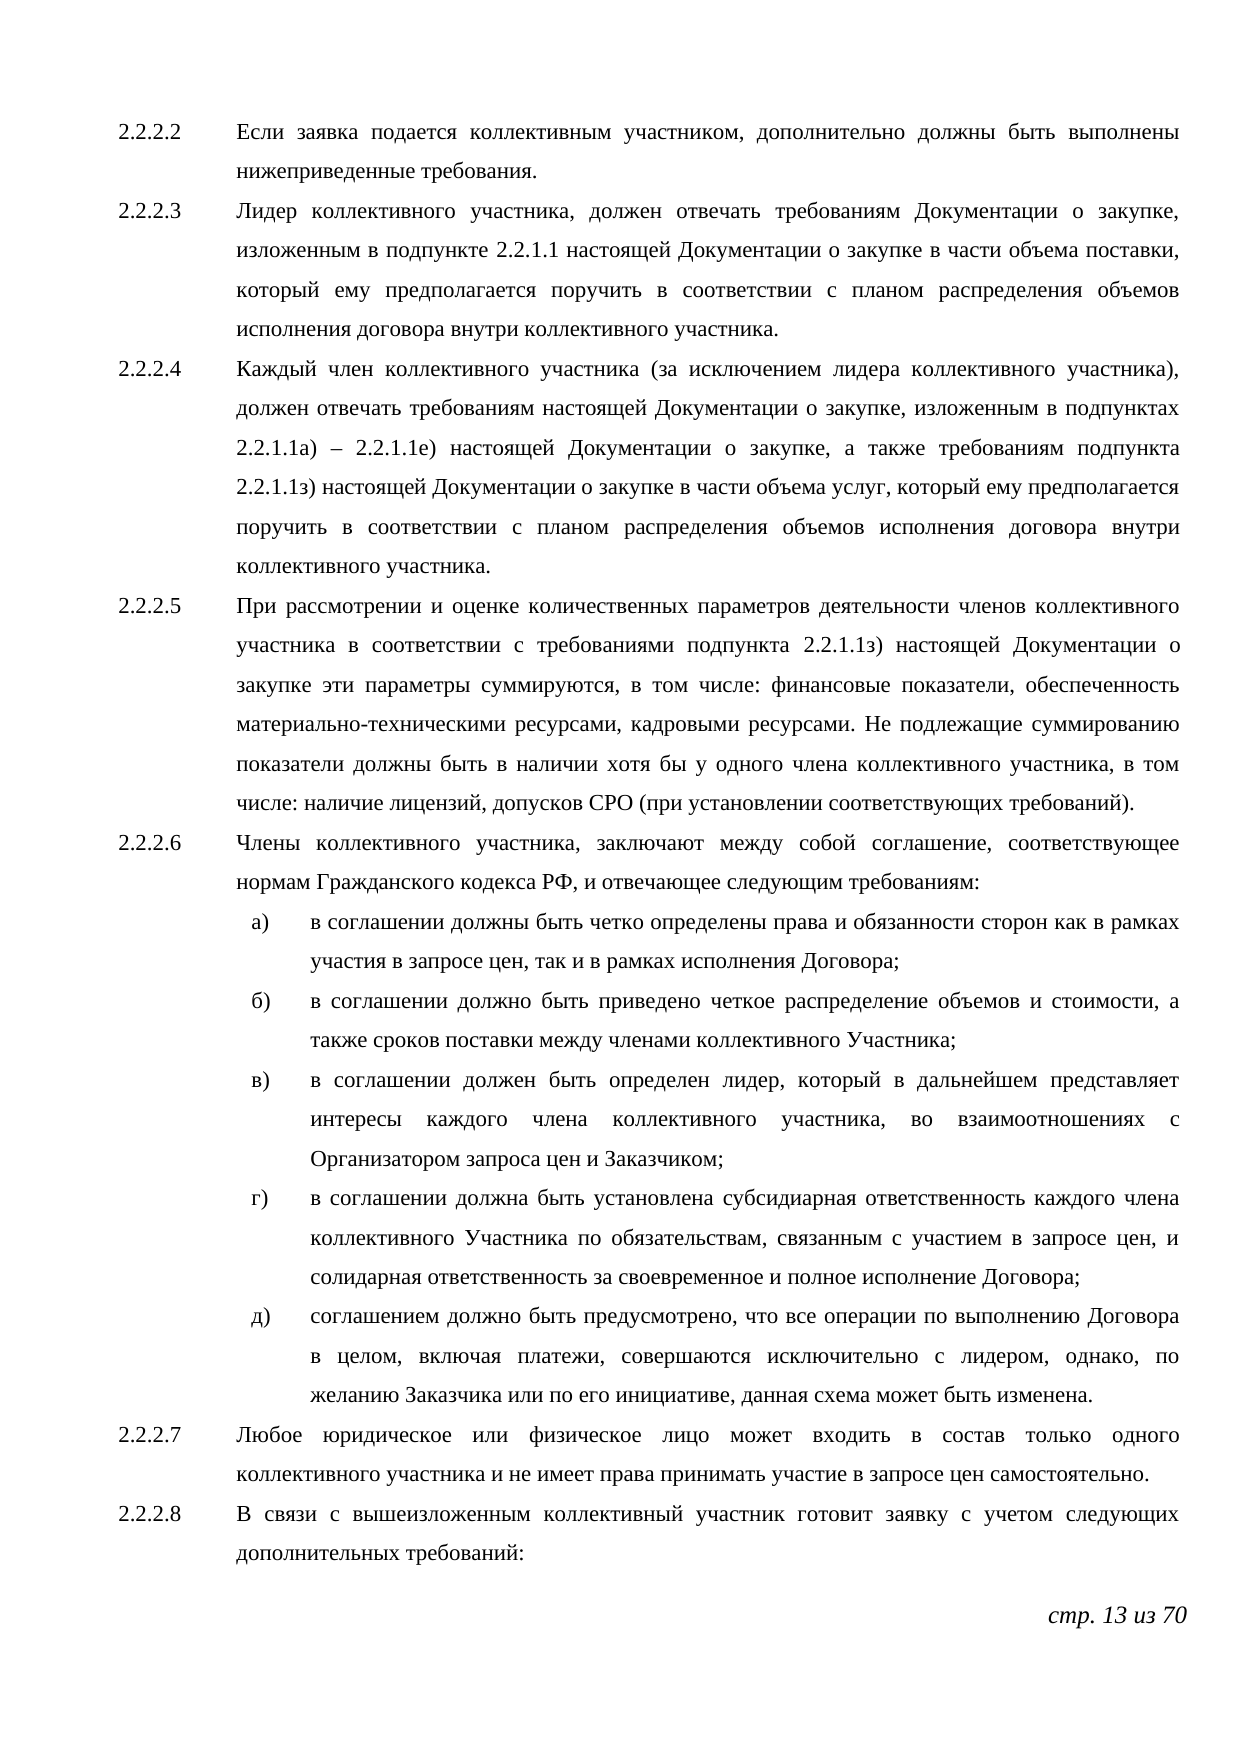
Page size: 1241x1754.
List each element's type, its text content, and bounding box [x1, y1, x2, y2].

text Лидер коллективного участника, должен отвечать требованиям Документации о закупке, изложенным в подпункте 2.2.1.1 настоящей Документации о закупке в части объема поставки, который ему предполагается поручить в соответствии с планом распределения объемов исполнения договора внутри коллективного участника. [118, 197, 1181, 342]
text В связи с вышеизложенным коллективный участник готовит заявку с учетом следующих дополнительных требований: [118, 1500, 1181, 1566]
text в соглашении должно быть приведено четкое распределение объемов и стоимости, а также сроков поставки между членами коллективного Участника; [251, 987, 1181, 1052]
text в соглашении должна быть установлена субсидиарная ответственность каждого члена коллективного Участника по обязательствам, связанным с участием в запросе цен, и солидарная ответственность за своевременное и полное исполнение Договора; [251, 1184, 1181, 1289]
text в соглашении должны быть четко определены права и обязанности сторон как в рамках участия в запросе цен, так и в рамках исполнения Договора; [251, 908, 1181, 973]
text Если заявка подается коллективным участником, дополнительно должны быть выполнены нижеприведенные требования. [118, 118, 1181, 184]
text Члены коллективного участника, заключают между собой соглашение, соответствующее нормам Гражданского кодекса РФ, и отвечающее следующим требованиям: [118, 829, 1181, 894]
text Любое юридическое или физическое лицо может входить в состав только одного коллективного участника и не имеет права принимать участие в запросе цен самостоятельно. [118, 1421, 1181, 1487]
text соглашением должно быть предусмотрено, что все операции по выполнению Договора в целом, включая платежи, совершаются исключительно с лидером, однако, по желанию Заказчика или по его инициативе, данная схема может быть изменена. [251, 1302, 1181, 1408]
text Каждый член коллективного участника (за исключением лидера коллективного участника), должен отвечать требованиям настоящей Документации о закупке, изложенным в подпунктах 2.2.1.1а) – 2.2.1.1з) настоящей Документации о закупке, а также требованиям подпункта 2.2.1.1к) настоящей Документации о закупке в части объема услуг, который ему предполагается поручить в соответствии с планом распределения объемов исполнения договора внутри коллективного участника. [118, 355, 1181, 579]
text При рассмотрении и оценке количественных параметров деятельности членов коллективного участника в соответствии с требованиями подпункта 2.2.1.1к) настоящей Документации о закупке эти параметры суммируются, в том числе: финансовые показатели, обеспеченность материально-техническими ресурсами, кадровыми ресурсами. Не подлежащие суммированию показатели должны быть в наличии хотя бы у одного члена коллективного участника, в том числе: наличие лицензий, допусков СРО (при установлении соответствующих требований). [118, 592, 1181, 816]
text в соглашении должен быть определен лидер, который в дальнейшем представляет интересы каждого члена коллективного участника, во взаимоотношениях с Организатором запроса цен и Заказчиком; [251, 1066, 1181, 1171]
